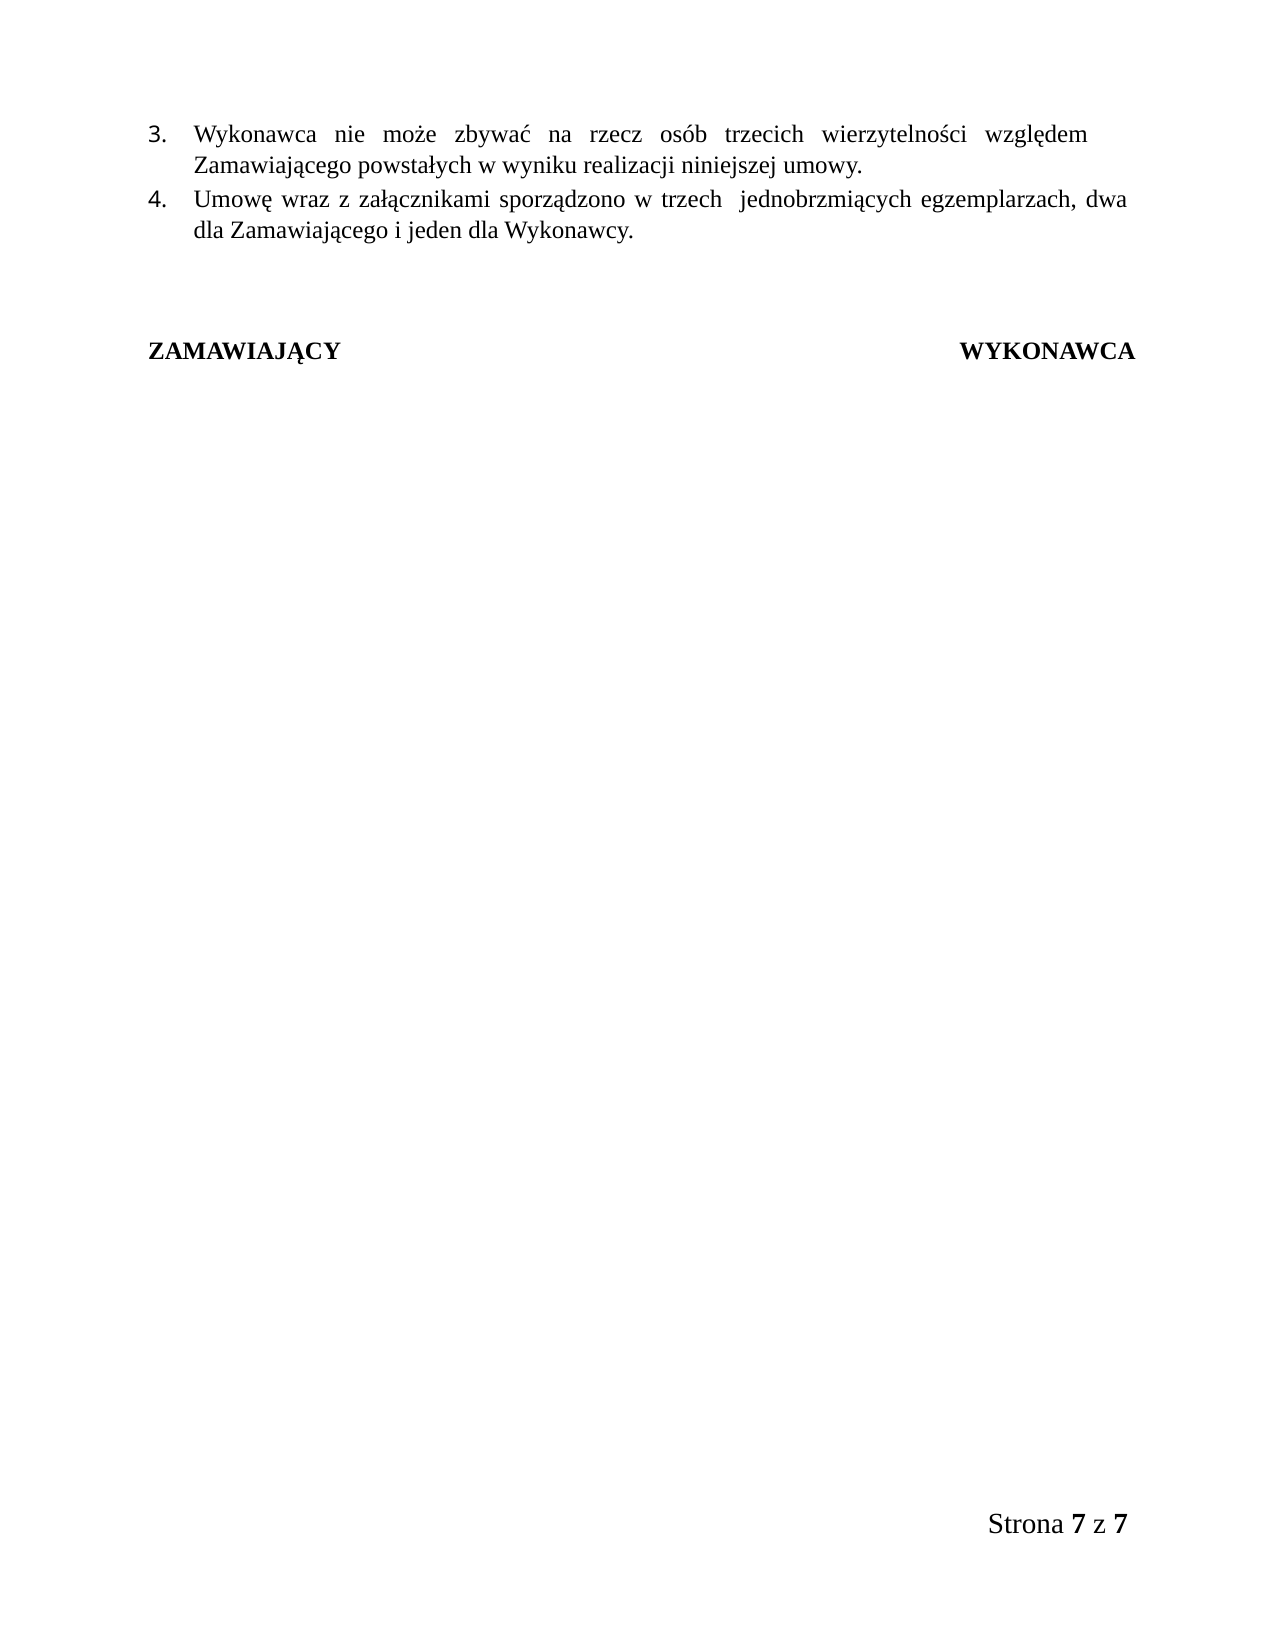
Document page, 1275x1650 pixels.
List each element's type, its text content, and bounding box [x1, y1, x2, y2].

list Umowę wraz z załącznikami sporządzono w trzech jednobrzmiących egzemplarzach, dwa dla Zamawiającego i jeden dla Wykonawcy. [148, 183, 1128, 244]
list Wykonawca nie może zbywać na rzecz osób trzecich wierzytelności względem Zamawiającego powstałych w wyniku realizacji niniejszej umowy. [148, 118, 1089, 179]
text ZAMAWIAJĄCY WYKONAWCA [148, 305, 1139, 365]
